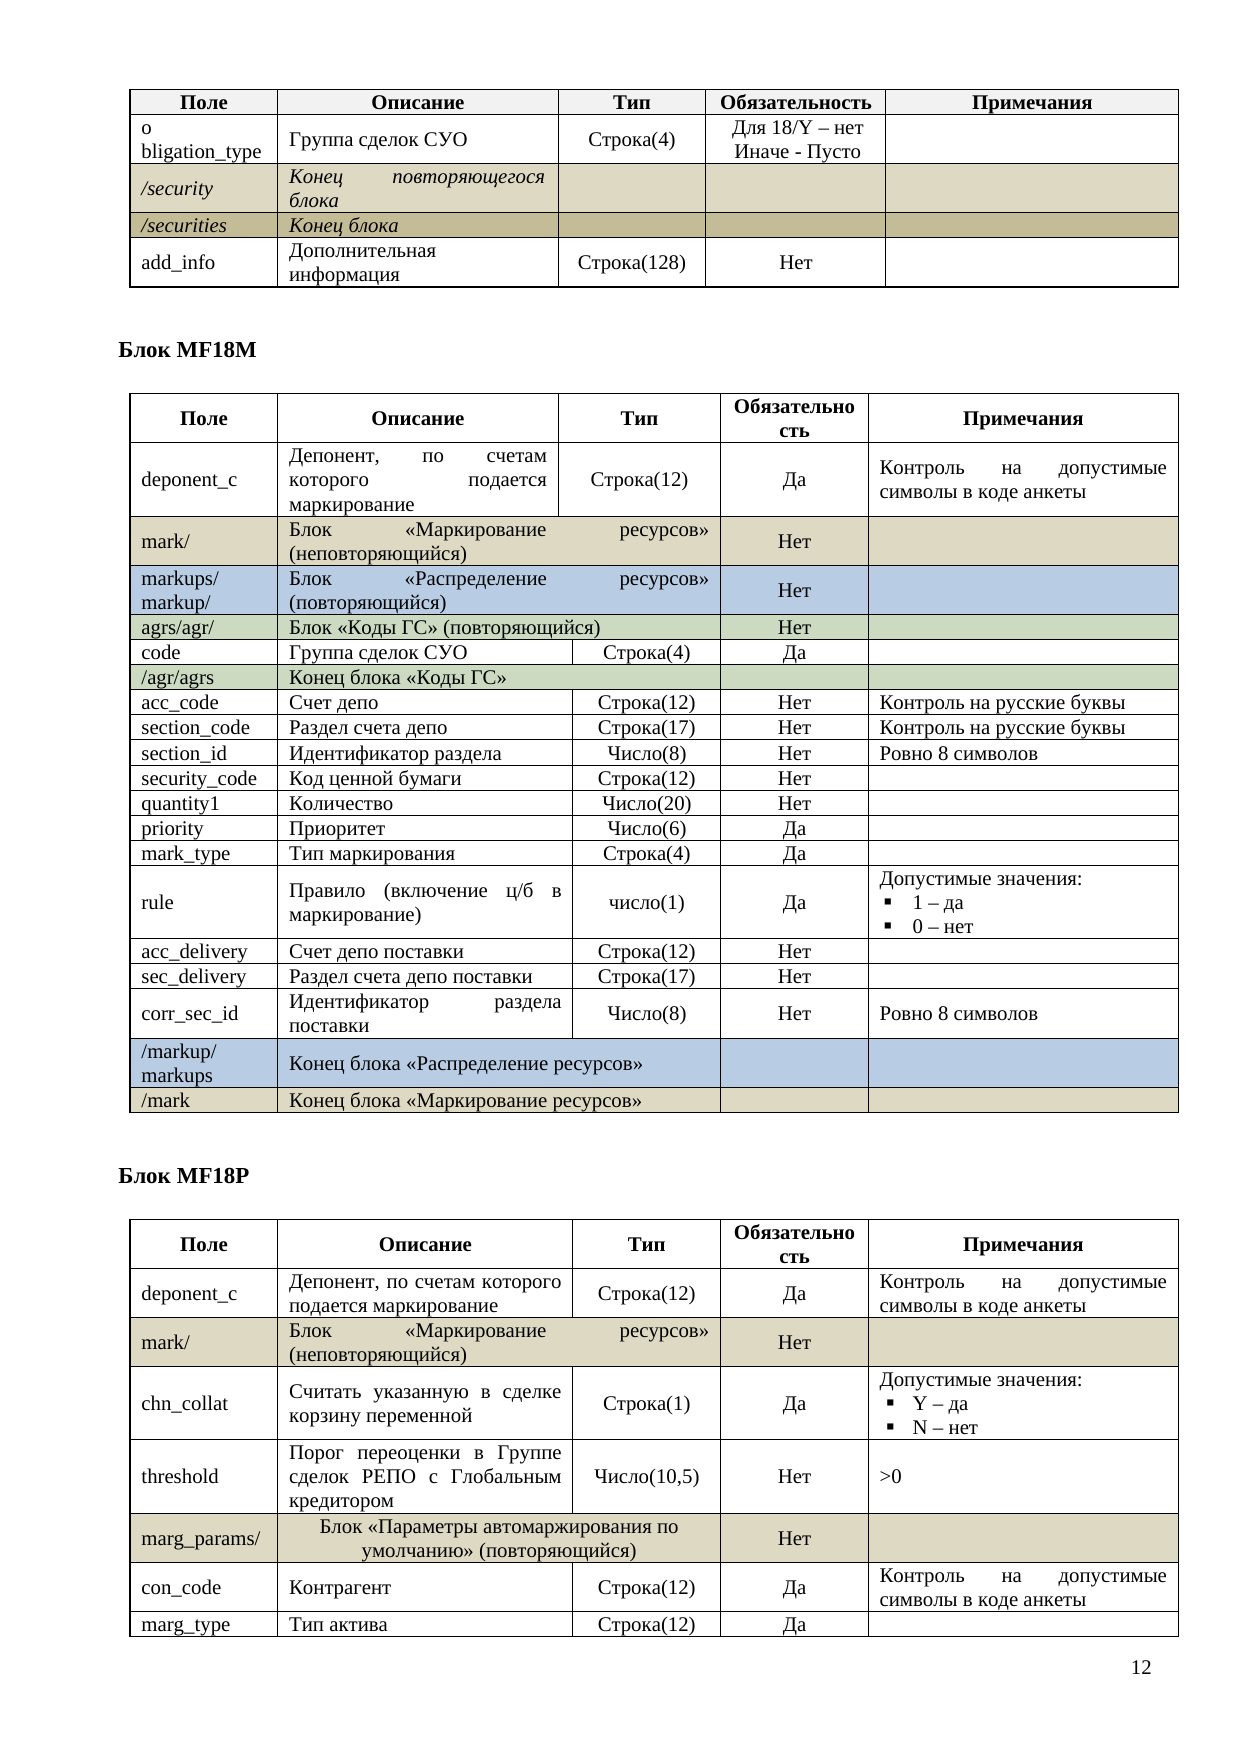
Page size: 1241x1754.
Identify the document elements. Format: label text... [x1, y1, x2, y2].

table_cell [559, 213, 705, 237]
table_cell Да [721, 1367, 868, 1439]
table_cell Контроль на допустимые символы в коде анкеты [869, 443, 1178, 516]
table_cell Нет [706, 238, 885, 286]
table_cell marg_params/ [131, 1514, 277, 1562]
table_cell [869, 841, 1178, 865]
table_cell Нет [721, 517, 868, 565]
table_cell agrs/agr/ [131, 615, 277, 639]
table_cell Строка(4) [573, 841, 720, 865]
table_cell Строка(1) [573, 1367, 720, 1439]
table_cell Да [721, 640, 868, 664]
table_cell sec_delivery [131, 964, 277, 988]
table_cell Конец блока «Маркирование ресурсов» [278, 1088, 720, 1112]
table_cell Строка(12) [573, 939, 720, 963]
table_cell Тип маркирования [278, 841, 572, 865]
table_cell Нет [721, 1440, 868, 1512]
table_cell [869, 1612, 1178, 1636]
table_cell Количество [278, 791, 572, 815]
table_cell Нет [721, 939, 868, 963]
table_cell deponent_c [131, 1269, 277, 1317]
table_cell section_code [131, 715, 277, 739]
table_cell число(1) [573, 866, 720, 938]
table_cell [886, 213, 1178, 237]
table_cell сon_code [131, 1563, 277, 1611]
table_cell Идентификатор раздела [278, 740, 572, 764]
table_cell threshold [131, 1440, 277, 1512]
table_cell Группа сделок СУО [278, 640, 572, 664]
table_header Обязательность [721, 394, 868, 442]
table_cell [869, 640, 1178, 664]
table_cell Нет [721, 740, 868, 764]
table_cell Раздел счета депо [278, 715, 572, 739]
table_cell security_code [131, 766, 277, 789]
table_cell Строка(12) [573, 1269, 720, 1317]
table_header Тип [559, 90, 705, 114]
subtitle Блок MF18P [118, 1162, 1152, 1188]
table_cell deponent_c [131, 443, 277, 516]
table_cell Нет [721, 615, 868, 639]
subtitle Блок MF18M [118, 336, 1152, 363]
table_cell [869, 1088, 1178, 1112]
table_cell Блок «Распределение ресурсов» (повторяющийся) [278, 566, 720, 614]
table_cell Дополнительная информация [278, 238, 558, 286]
table_cell Нет [721, 791, 868, 815]
table_cell Нет [721, 566, 868, 614]
table_cell [869, 1318, 1178, 1366]
table_header Обязательность [706, 90, 885, 114]
table_cell /mark [131, 1088, 277, 1112]
table_cell Блок «Маркирование ресурсов» (неповторяющийся) [278, 517, 720, 565]
table_cell Да [721, 1612, 868, 1636]
table_cell mark_type [131, 841, 277, 865]
table_cell Да [721, 443, 868, 516]
table_cell [721, 665, 868, 689]
table_cell [869, 766, 1178, 789]
table_cell Нет [721, 715, 868, 739]
table_cell markups/markup/ [131, 566, 277, 614]
table_cell Конец повторяющегося блока [278, 164, 558, 212]
table_cell chn_collat [131, 1367, 277, 1439]
table_cell Строка(12) [573, 1563, 720, 1611]
table_cell [706, 164, 885, 212]
table_cell [886, 115, 1178, 163]
table_cell Строка(12) [559, 443, 720, 516]
table_cell Группа сделок СУО [278, 115, 558, 163]
table_cell Строка(128) [559, 238, 705, 286]
table_cell Строка(17) [573, 964, 720, 988]
table_cell Счет депо [278, 690, 572, 714]
table_cell Конец блока «Распределение ресурсов» [278, 1039, 720, 1087]
table_cell Ровно 8 символов [869, 740, 1178, 764]
table_cell Правило (включение ц/б в маркирование) [278, 866, 572, 938]
table_cell acc_delivery [131, 939, 277, 963]
table_cell Нет [721, 989, 868, 1037]
table_header Описание [278, 1220, 572, 1268]
table_cell Строка(12) [573, 690, 720, 714]
table_header Обязательность [721, 1220, 868, 1268]
table_cell Депонент, по счетам которого подается маркирование [278, 1269, 572, 1317]
table_cell Число(20) [573, 791, 720, 815]
table_cell Контрагент [278, 1563, 572, 1611]
table_cell [886, 238, 1178, 286]
table_cell Число(10,5) [573, 1440, 720, 1512]
table_header Поле [131, 1220, 277, 1268]
table_cell /markup/markups [131, 1039, 277, 1087]
table_cell [706, 213, 885, 237]
table_cell marg_type [131, 1612, 277, 1636]
table_cell add_info [131, 238, 277, 286]
table_header Примечания [869, 1220, 1178, 1268]
table_cell [869, 615, 1178, 639]
table_cell Нет [721, 766, 868, 789]
table_cell Контроль на допустимые символы в коде анкеты [869, 1563, 1178, 1611]
table_cell Строка(4) [573, 640, 720, 664]
table_cell Считать указанную в сделке корзину переменной [278, 1367, 572, 1439]
table_cell Приоритет [278, 816, 572, 840]
table_cell Допустимые значения: 1 – да 0 – нет [869, 866, 1178, 938]
table_cell mark/ [131, 517, 277, 565]
table_cell Допустимые значения: Y – да N – нет [869, 1367, 1178, 1439]
table_cell Строка(12) [573, 1612, 720, 1636]
table_cell Идентификатор раздела поставки [278, 989, 572, 1037]
table_cell Да [721, 841, 868, 865]
table_cell Строка(4) [559, 115, 705, 163]
table_cell /security [131, 164, 277, 212]
table_cell Контроль на русские буквы [869, 690, 1178, 714]
table_cell Тип актива [278, 1612, 572, 1636]
table_cell [869, 939, 1178, 963]
table_cell сorr_sec_id [131, 989, 277, 1037]
table_cell obligation_type [131, 115, 277, 163]
table_cell Нет [721, 1514, 868, 1562]
table_cell code [131, 640, 277, 664]
table_cell rule [131, 866, 277, 938]
table_cell [869, 791, 1178, 815]
table_cell Конец блока [278, 213, 558, 237]
table_cell Да [721, 1563, 868, 1611]
table_cell priority [131, 816, 277, 840]
table_header Примечания [886, 90, 1178, 114]
table_cell [869, 816, 1178, 840]
table_cell [869, 517, 1178, 565]
table_cell [869, 1039, 1178, 1087]
table_header Поле [131, 394, 277, 442]
table_cell Число(8) [573, 740, 720, 764]
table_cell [706, 115, 885, 163]
table_cell Порог переоценки в Группе сделок РЕПО с Глобальным кредитором [278, 1440, 572, 1512]
table_cell [886, 164, 1178, 212]
table_cell [721, 1088, 868, 1112]
table_cell Нет [721, 690, 868, 714]
table_cell [869, 964, 1178, 988]
table_cell [559, 164, 705, 212]
table_cell Строка(12) [573, 766, 720, 789]
table_cell Блок «Коды ГС» (повторяющийся) [278, 615, 720, 639]
table_cell Да [721, 866, 868, 938]
table_header Описание [278, 90, 558, 114]
table_cell [869, 665, 1178, 689]
table_cell [721, 1039, 868, 1087]
table_cell acc_code [131, 690, 277, 714]
table_cell Строка(17) [573, 715, 720, 739]
table_cell Контроль на русские буквы [869, 715, 1178, 739]
table_cell /agr/agrs [131, 665, 277, 689]
table_header Тип [559, 394, 720, 442]
table_cell [869, 566, 1178, 614]
table_cell Код ценной бумаги [278, 766, 572, 789]
table_header Тип [573, 1220, 720, 1268]
table_cell Раздел счета депо поставки [278, 964, 572, 988]
table_cell Да [721, 816, 868, 840]
table_cell /securities [131, 213, 277, 237]
table_cell Число(6) [573, 816, 720, 840]
table_cell Да [721, 1269, 868, 1317]
table_cell Блок «Маркирование ресурсов» (неповторяющийся) [278, 1318, 720, 1366]
table_cell [869, 1514, 1178, 1562]
table_header Поле [131, 90, 277, 114]
table_cell Нет [721, 964, 868, 988]
table_cell mark/ [131, 1318, 277, 1366]
table_cell >0 [869, 1440, 1178, 1512]
table_header Примечания [869, 394, 1178, 442]
table_cell Блок «Параметры автомаржирования по умолчанию» (повторяющийся) [278, 1514, 720, 1562]
table_header Описание [278, 394, 558, 442]
table_cell Ровно 8 символов [869, 989, 1178, 1037]
table_cell Конец блока «Коды ГС» [278, 665, 720, 689]
table_cell Число(8) [573, 989, 720, 1037]
table_cell quantity1 [131, 791, 277, 815]
table_cell section_id [131, 740, 277, 764]
table_cell Депонент, по счетам которого подается маркирование [278, 443, 558, 516]
table_cell Нет [721, 1318, 868, 1366]
table_cell Счет депо поставки [278, 939, 572, 963]
table_cell Контроль на допустимые символы в коде анкеты [869, 1269, 1178, 1317]
